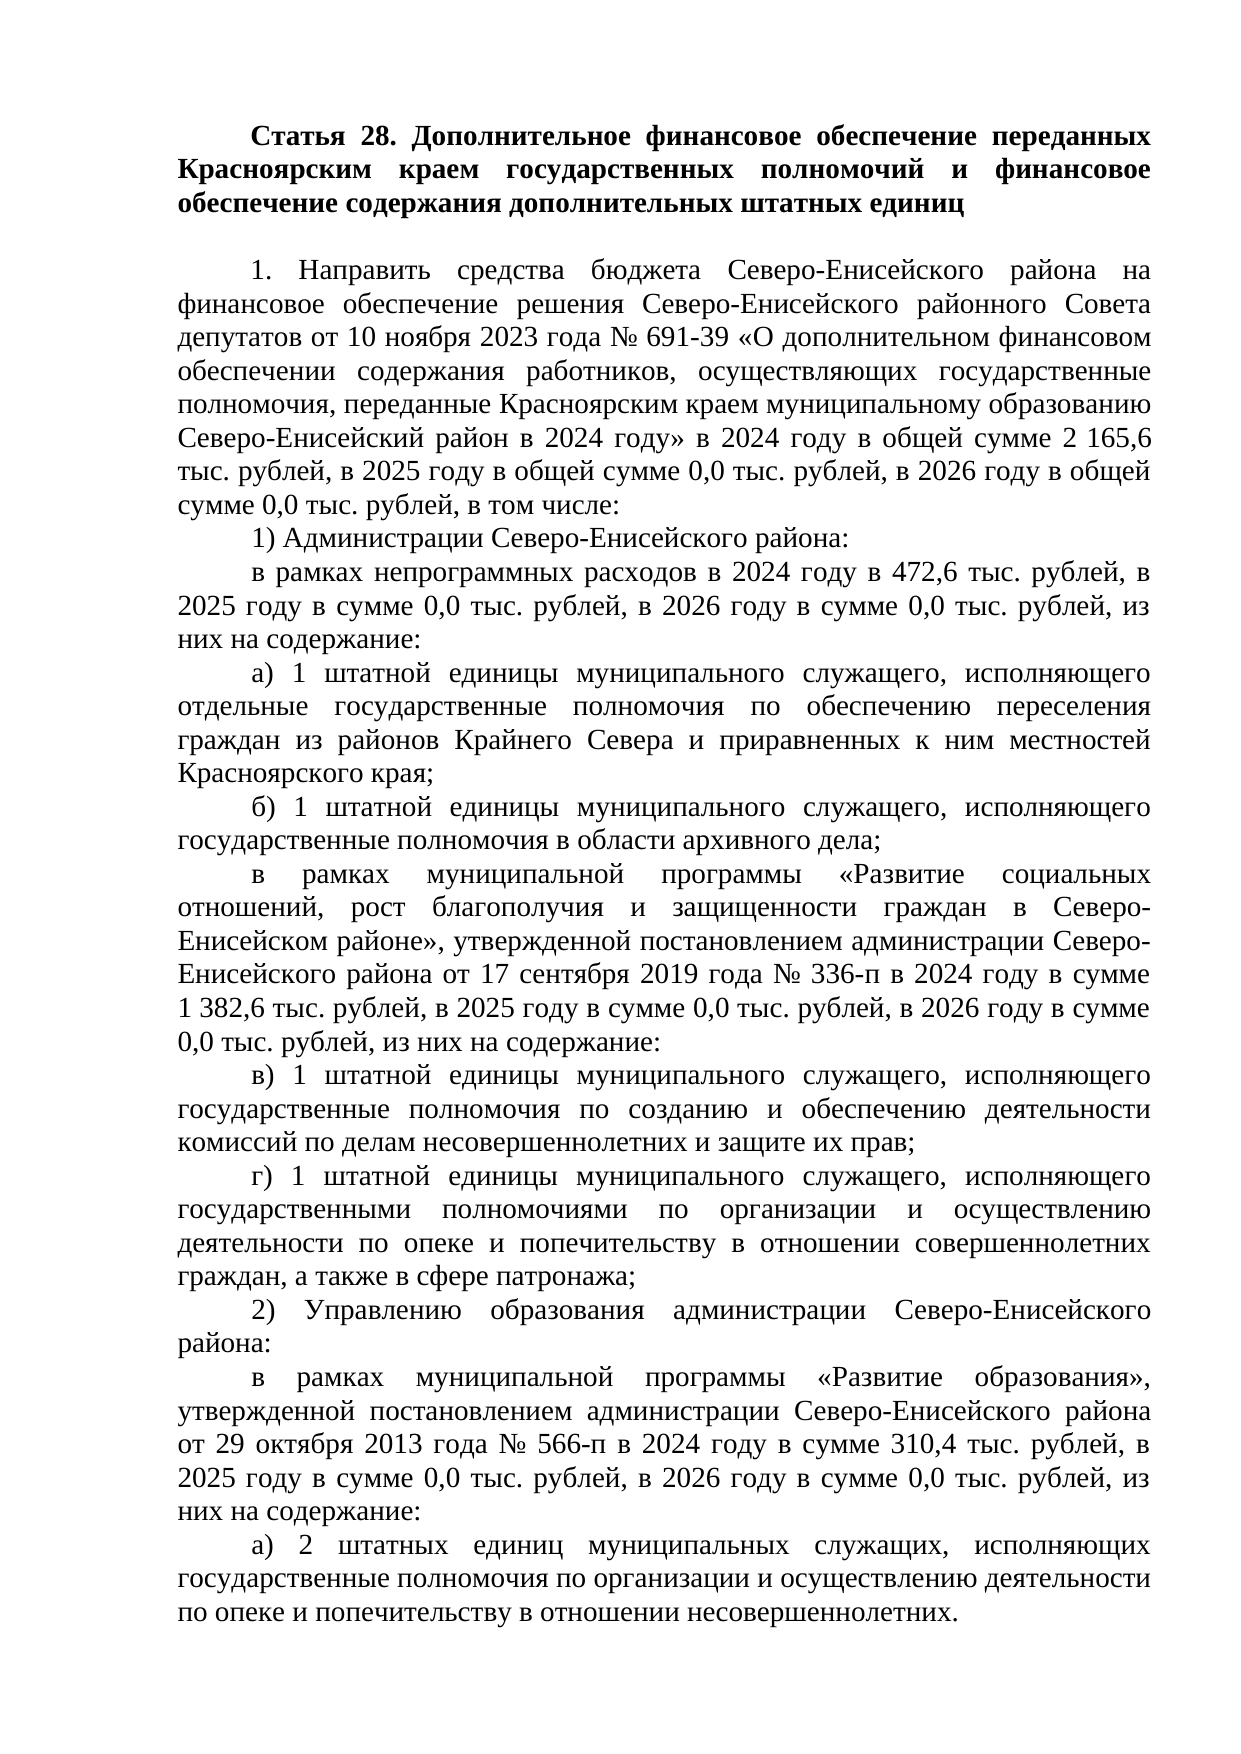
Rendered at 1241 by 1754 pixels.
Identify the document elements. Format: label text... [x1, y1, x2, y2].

text б) 1 штатной единицы муниципального служащего, исполняющего государственные полномочия в области архивного дела; [177, 789, 1152, 856]
text в рамках муниципальной программы «Развитие образования», утвержденной постановлением администрации Северо-Енисейского района от 29 октября 2013 года № 566-п в 2024 году в сумме 310,4 тыс. рублей, в 2025 году в сумме 0,0 тыс. рублей, в 2026 году в сумме 0,0 тыс. рублей, из них на содержание: [177, 1359, 1152, 1527]
text в рамках муниципальной программы «Развитие социальных отношений, рост благополучия и защищенности граждан в Северо-Енисейском районе», утвержденной постановлением администрации Северо-Енисейского района от 17 сентября 2019 года № 336-п в 2024 году в сумме 1 382,6 тыс. рублей, в 2025 году в сумме 0,0 тыс. рублей, в 2026 году в сумме 0,0 тыс. рублей, из них на содержание: [177, 856, 1152, 1057]
text 1) Администрации Северо-Енисейского района: [177, 521, 1152, 554]
text в) 1 штатной единицы муниципального служащего, исполняющего государственные полномочия по созданию и обеспечению деятельности комиссий по делам несовершеннолетних и защите их прав; [177, 1057, 1152, 1158]
text Статья 28. Дополнительное финансовое обеспечение переданных Красноярским краем государственных полномочий и финансовое обеспечение содержания дополнительных штатных единиц [177, 118, 1152, 219]
text а) 2 штатных единиц муниципальных служащих, исполняющих государственные полномочия по организации и осуществлению деятельности по опеке и попечительству в отношении несовершеннолетних. [177, 1527, 1152, 1627]
text в рамках непрограммных расходов в 2024 году в 472,6 тыс. рублей, в 2025 году в сумме 0,0 тыс. рублей, в 2026 году в сумме 0,0 тыс. рублей, из них на содержание: [177, 554, 1152, 655]
text 1. Направить средства бюджета Северо-Енисейского района на финансовое обеспечение решения Северо-Енисейского районного Совета депутатов от 10 ноября 2023 года № 691-39 «О дополнительном финансовом обеспечении содержания работников, осуществляющих государственные полномочия, переданные Красноярским краем муниципальному образованию Северо-Енисейский район в 2024 году» в 2024 году в общей сумме 2 165,6 тыс. рублей, в 2025 году в общей сумме 0,0 тыс. рублей, в 2026 году в общей сумме 0,0 тыс. рублей, в том числе: [177, 252, 1152, 521]
text 2) Управлению образования администрации Северо-Енисейского района: [177, 1292, 1152, 1359]
text г) 1 штатной единицы муниципального служащего, исполняющего государственными полномочиями по организации и осуществлению деятельности по опеке и попечительству в отношении совершеннолетних граждан, а также в сфере патронажа; [177, 1158, 1152, 1292]
text а) 1 штатной единицы муниципального служащего, исполняющего отдельные государственные полномочия по обеспечению переселения граждан из районов Крайнего Севера и приравненных к ним местностей Красноярского края; [177, 655, 1152, 789]
